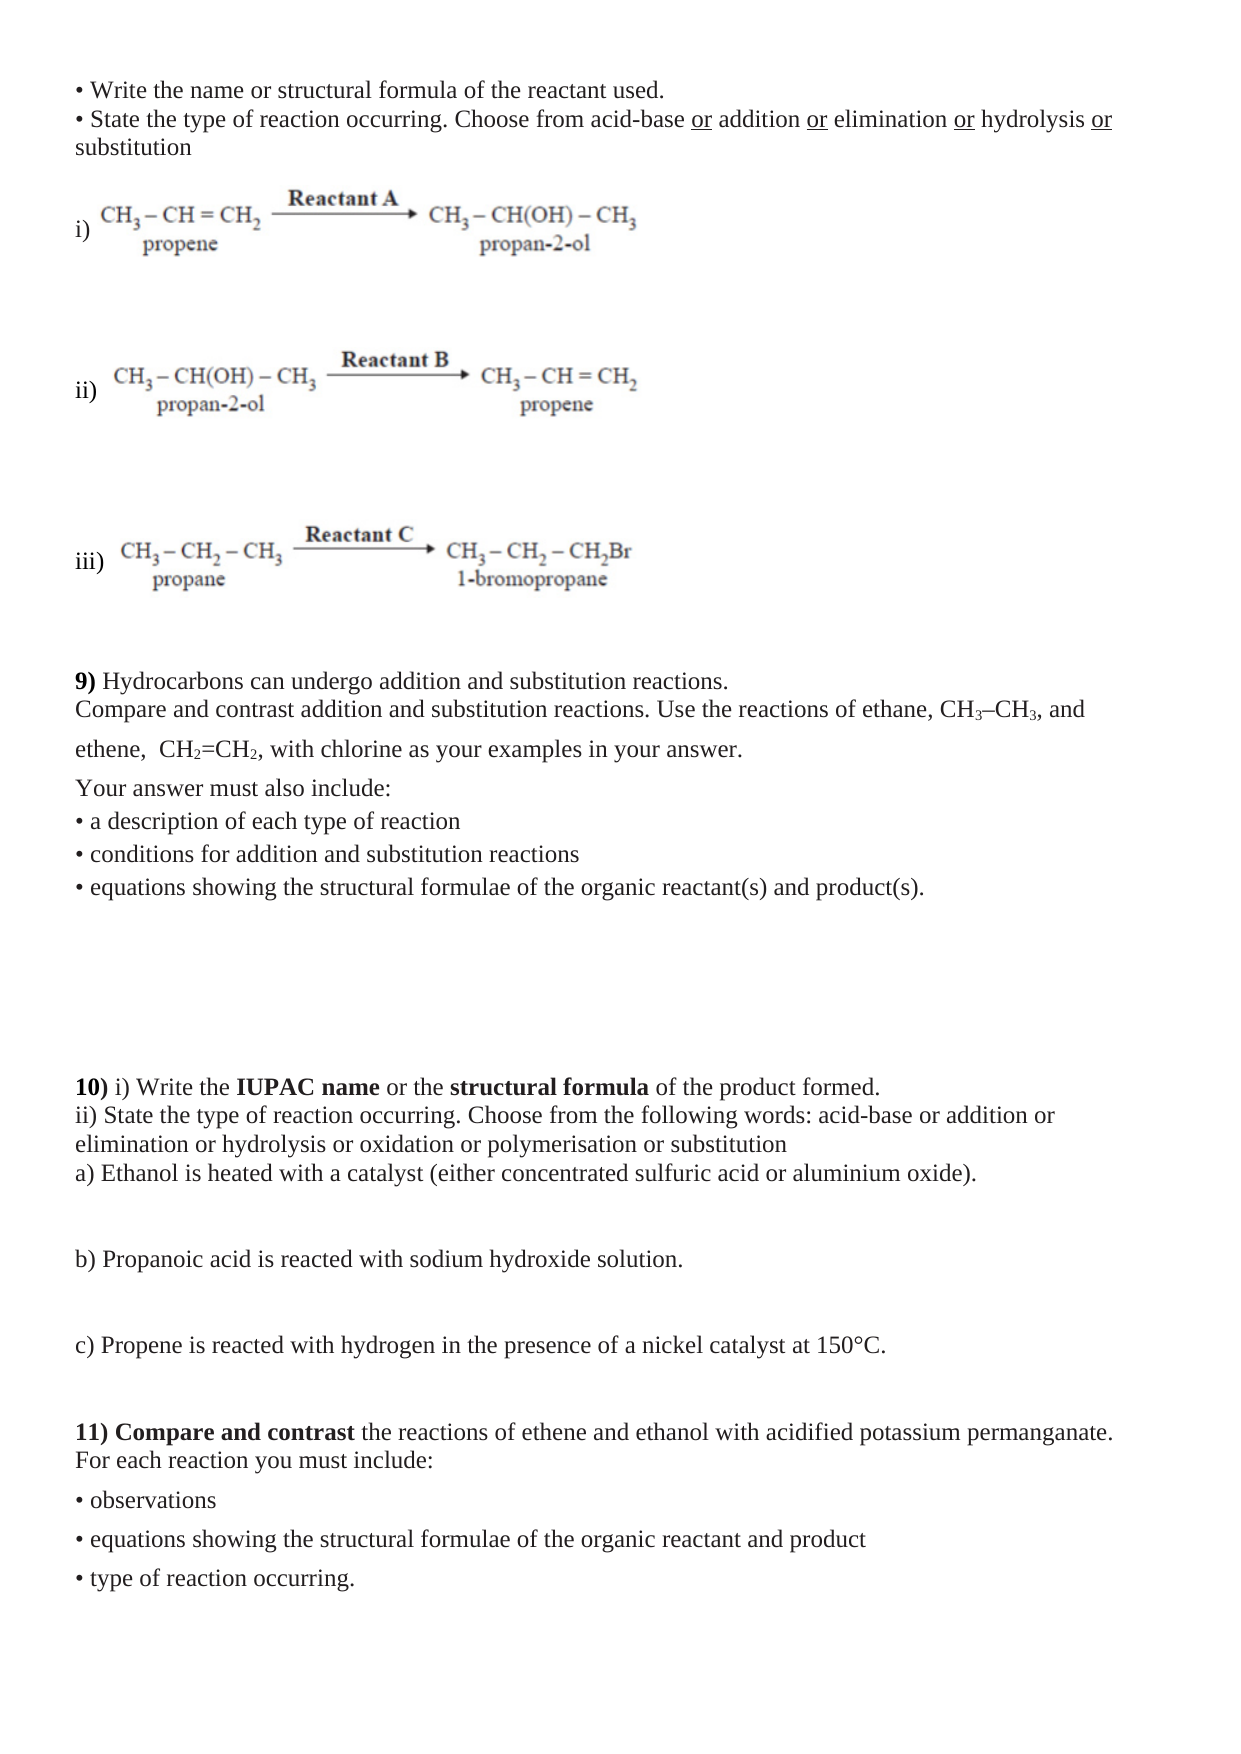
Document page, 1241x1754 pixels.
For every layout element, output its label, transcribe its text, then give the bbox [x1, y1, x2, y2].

text 9) Hydrocarbons can undergo addition and substitution reactions. [75, 666, 1165, 694]
text • equations showing the structural formulae of the organic reactant and product [75, 1524, 1165, 1553]
text ii) State the type of reaction occurring. Choose from the following words: acid-base or addition or elimination or hydrolysis or oxidation or polymerisation or substitution [75, 1101, 1165, 1158]
text 11) Compare and contrast the reactions of ethene and ethanol with acidified potassium permanganate. [75, 1417, 1165, 1446]
text c) Propene is reacted with hydrogen in the presence of a nickel catalyst at 150°C. [75, 1331, 1165, 1359]
text • a description of each type of reaction [75, 806, 1165, 834]
text ethene, CH2=CH2, with chlorine as your examples in your answer. [75, 734, 1165, 762]
text • type of reaction occurring. [75, 1563, 1165, 1592]
text 10) i) Write the IUPAC name or the structural formula of the product formed. [75, 1072, 1165, 1101]
text a) Ethanol is heated with a catalyst (either concentrated sulfuric acid or aluminium oxide). [75, 1158, 1165, 1187]
text Your answer must also include: [75, 773, 1165, 802]
picture [110, 519, 650, 598]
picture [103, 347, 650, 427]
text b) Propanoic acid is reacted with sodium hydroxide solution. [75, 1244, 1165, 1273]
text Compare and contrast addition and substitution reactions. Use the reactions of ethane, CH3–CH3, and [75, 694, 1165, 723]
text • observations [75, 1485, 1165, 1513]
picture [96, 185, 649, 267]
text • Write the name or structural formula of the reactant used. [75, 75, 1165, 104]
text • conditions for addition and substitution reactions [75, 839, 1165, 867]
text • State the type of reaction occurring. Choose from acid-base or addition or elimination or hydrolysis or substitution [75, 104, 1165, 161]
text • equations showing the structural formulae of the organic reactant(s) and product(s). [75, 872, 1165, 900]
text For each reaction you must include: [75, 1446, 1165, 1474]
